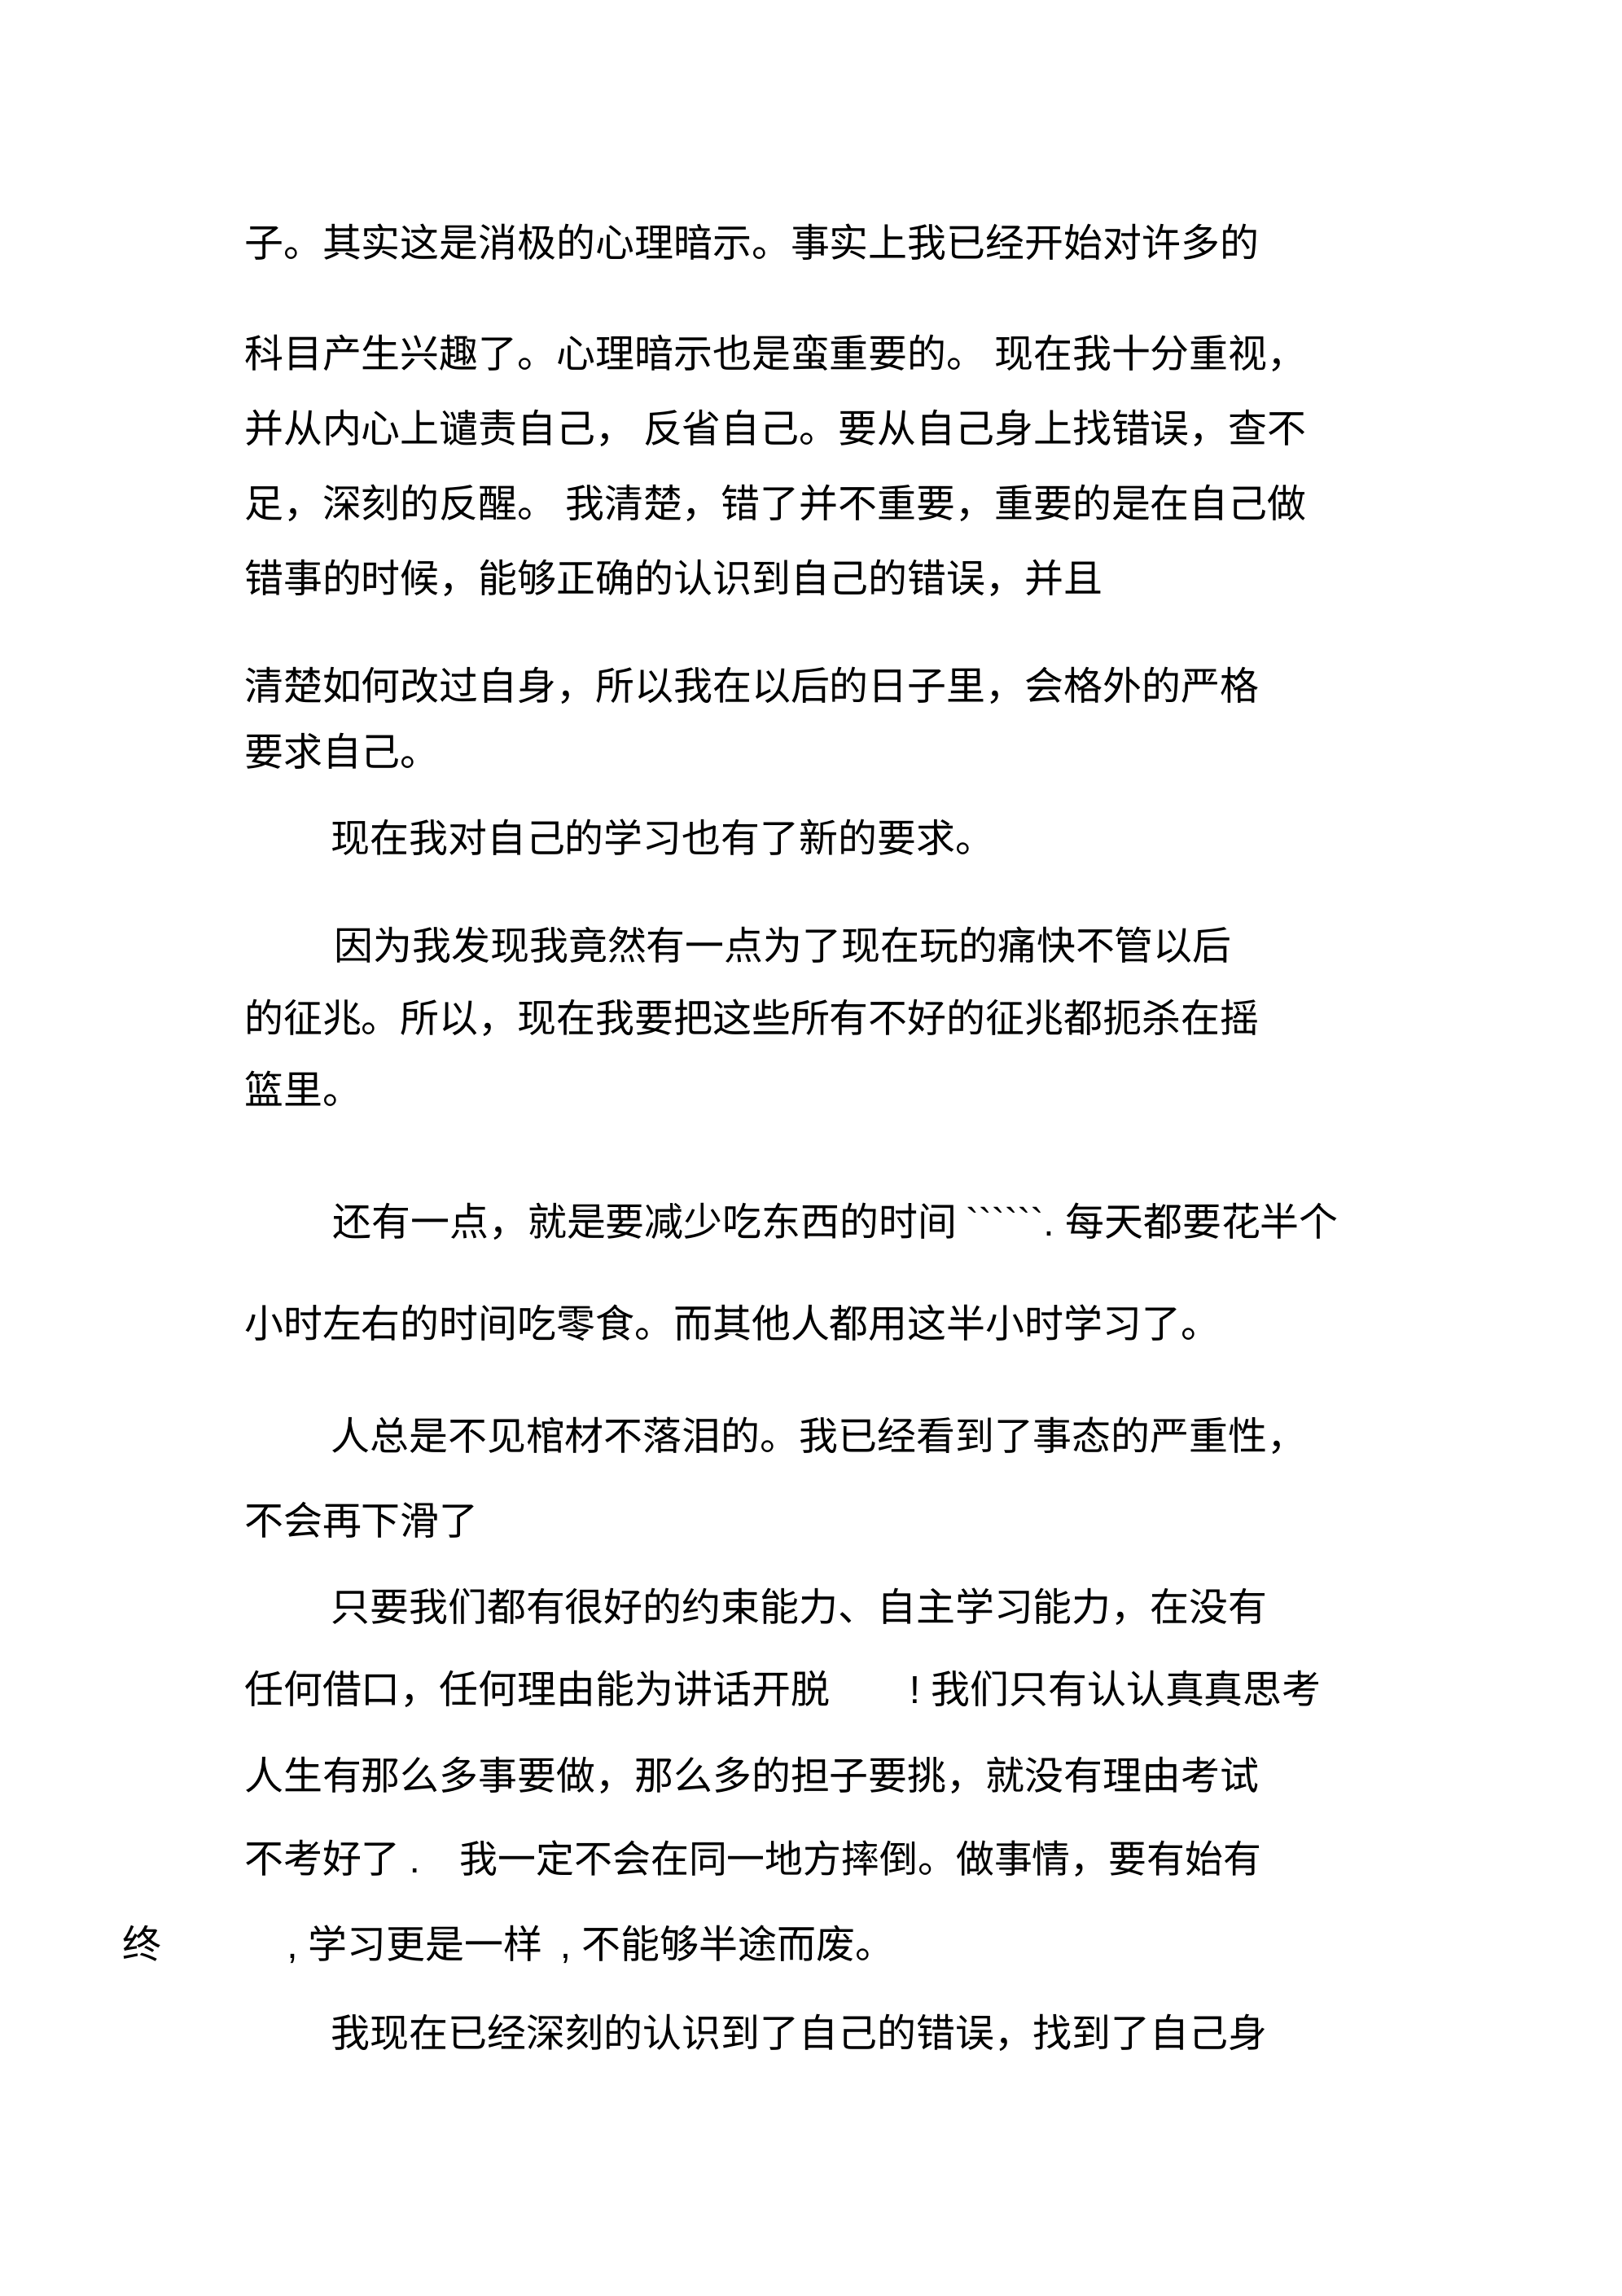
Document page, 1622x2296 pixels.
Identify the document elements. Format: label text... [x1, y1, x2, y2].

text 不考好了 . 我一定不会在同一地方摔倒。做事情，要有始有 [244, 1835, 1500, 1882]
text 只要我们都有很好的约束能力、自主学习能力，在没有 [331, 1586, 1500, 1631]
text 清楚如何改过自身，所以我在以后的日子里，会格外的严格要求自己。 [244, 647, 1259, 779]
text 我现在已经深刻的认识到了自己的错误，找到了自己身 [331, 2012, 1500, 2057]
text 不会再下滑了 [244, 1499, 1500, 1543]
text 因为我发现我竟然有一点为了现在玩的痛快不管以后的征兆。所以，现在我要把这些所有不好的征兆都扼杀在摇篮里。 [244, 902, 1259, 1119]
text 还有一点，就是要减少吃东西的时间 ``````. 每天都要花半个小时左右的时间吃零食。而其他人都用这半小时学习了。 [244, 1155, 1357, 1358]
text 现在我对自己的学习也有了新的要求。 [331, 817, 1500, 862]
text 人生有那么多事要做，那么多的担子要挑，就没有理由考试 [244, 1754, 1500, 1798]
text 科目产生兴趣了。心理暗示也是蛮重要的。 现在我十分重视，并从内心上谴责自己， 反省自己。要从自己身上找错误，查不足，深刻的反醒。 我清楚，错了并不重要，重要的是在自己做错事的时候，能够正确的认识到自己的错误，并且 [244, 307, 1345, 608]
text 任何借口，任何理由能为讲话开脱 ! 我们只有认认真真思考 [244, 1666, 1500, 1713]
text 人总是不见棺材不落泪的。我已经看到了事态的严重性， [331, 1415, 1500, 1459]
list , 学习更是一样 , 不能够半途而废。 [122, 1921, 1500, 1968]
text 子。其实这是消极的心理暗示。事实上我已经开始对许多的 [244, 221, 1500, 266]
